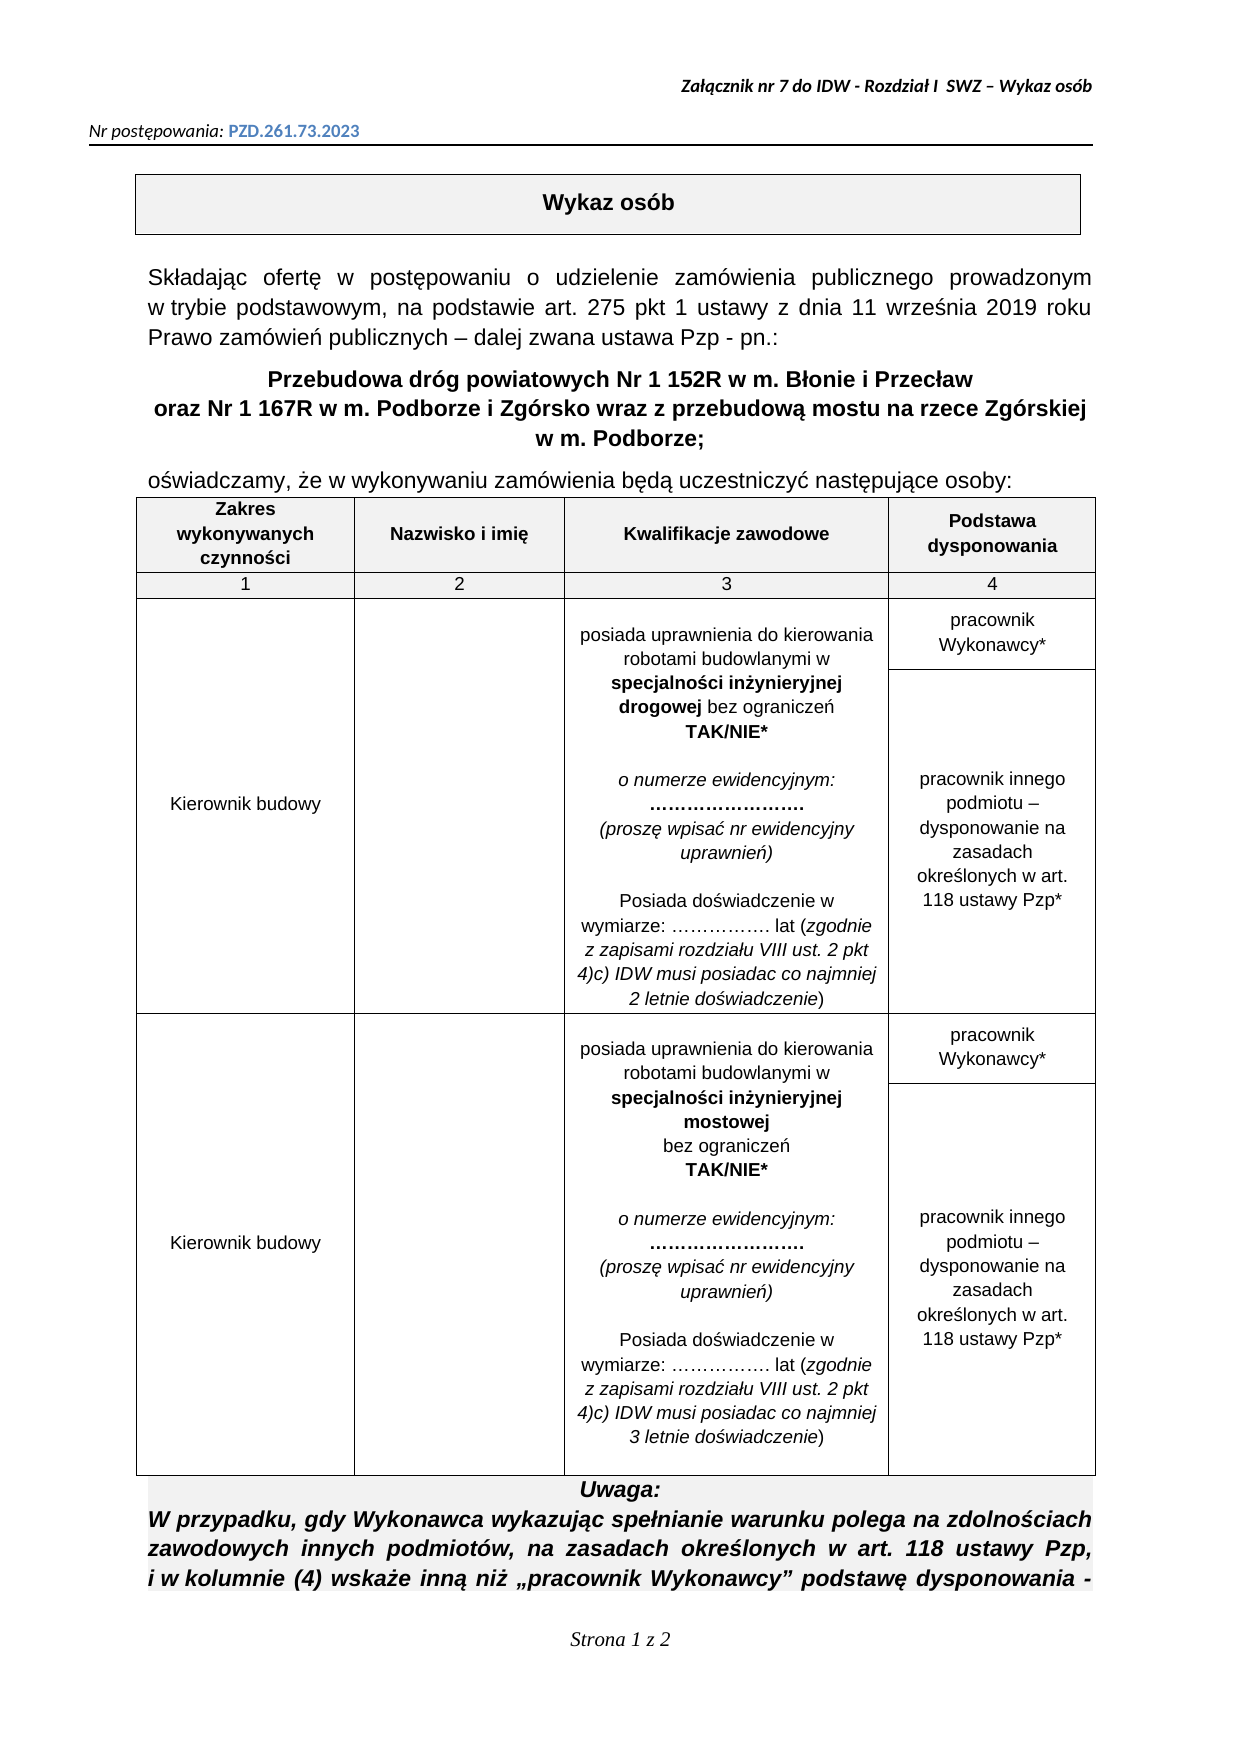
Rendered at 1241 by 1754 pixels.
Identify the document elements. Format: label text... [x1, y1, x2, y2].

table_header Kwalifikacje zawodowe [565, 498, 888, 572]
table_header Wykaz osób [136, 175, 1080, 233]
table_cell 1 [137, 573, 354, 598]
table_cell Kierownik budowy [137, 599, 354, 1013]
table_header Zakres wykonywanych czynności [137, 498, 354, 572]
table_cell posiada uprawnienia do kierowania robotami budowlanymi w specjalności inżynieryjnej mostowej bez ograniczeń TAK/NIE* o numerze ewidencyjnym: ……………………. (proszę wpisać nr ewidencyjny uprawnień) Posiada doświadczenie w wymiarze: ……………. lat (zgodnie z zapisami rozdziału VIII ust. 2 pkt 4)c) IDW musi posiadac co najmniej 3 letnie doświadczenie) [565, 1014, 888, 1475]
table_header Nazwisko i imię [355, 498, 564, 572]
table_header Podstawa dysponowania [889, 498, 1095, 572]
table_cell pracownik Wykonawcy* [889, 599, 1095, 669]
table_cell posiada uprawnienia do kierowania robotami budowlanymi w specjalności inżynieryjnej drogowej bez ograniczeń TAK/NIE* o numerze ewidencyjnym: ……………………. (proszę wpisać nr ewidencyjny uprawnień) Posiada doświadczenie w wymiarze: ……………. lat (zgodnie z zapisami rozdziału VIII ust. 2 pkt 4)c) IDW musi posiadac co najmniej 2 letnie doświadczenie) [565, 599, 888, 1013]
table_cell pracownik innego podmiotu – dysponowanie na zasadach określonych w art. 118 ustawy Pzp* [889, 670, 1095, 1013]
table_cell Kierownik budowy [137, 1014, 354, 1475]
text Przebudowa dróg powiatowych Nr 1 152R w m. Błonie i Przecław [148, 366, 1093, 392]
text Składając ofertę w postępowaniu o udzielenie zamówienia publicznego prowadzonym w trybie podstawowym, na podstawie art. 275 pkt 1 ustawy z dnia 11 września 2019 roku Prawo zamówień publicznych – dalej zwana ustawa Pzp - pn.: [148, 264, 1093, 350]
table_cell 2 [355, 573, 564, 598]
text Uwaga: [148, 1476, 1093, 1502]
table_cell 3 [565, 573, 888, 598]
table_cell pracownik Wykonawcy* [889, 1014, 1095, 1083]
table_cell [355, 599, 564, 1013]
table_cell [355, 1014, 564, 1475]
table_cell pracownik innego podmiotu – dysponowanie na zasadach określonych w art. 118 ustawy Pzp* [889, 1084, 1095, 1475]
table_cell 4 [889, 573, 1095, 598]
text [148, 1506, 1093, 1591]
text oświadczamy, że w wykonywaniu zamówienia będą uczestniczyć następujące osoby: [148, 467, 1093, 494]
text oraz Nr 1 167R w m. Podborze i Zgórsko wraz z przebudową mostu na rzece Zgórskiej w m. Podborze; [148, 395, 1093, 451]
